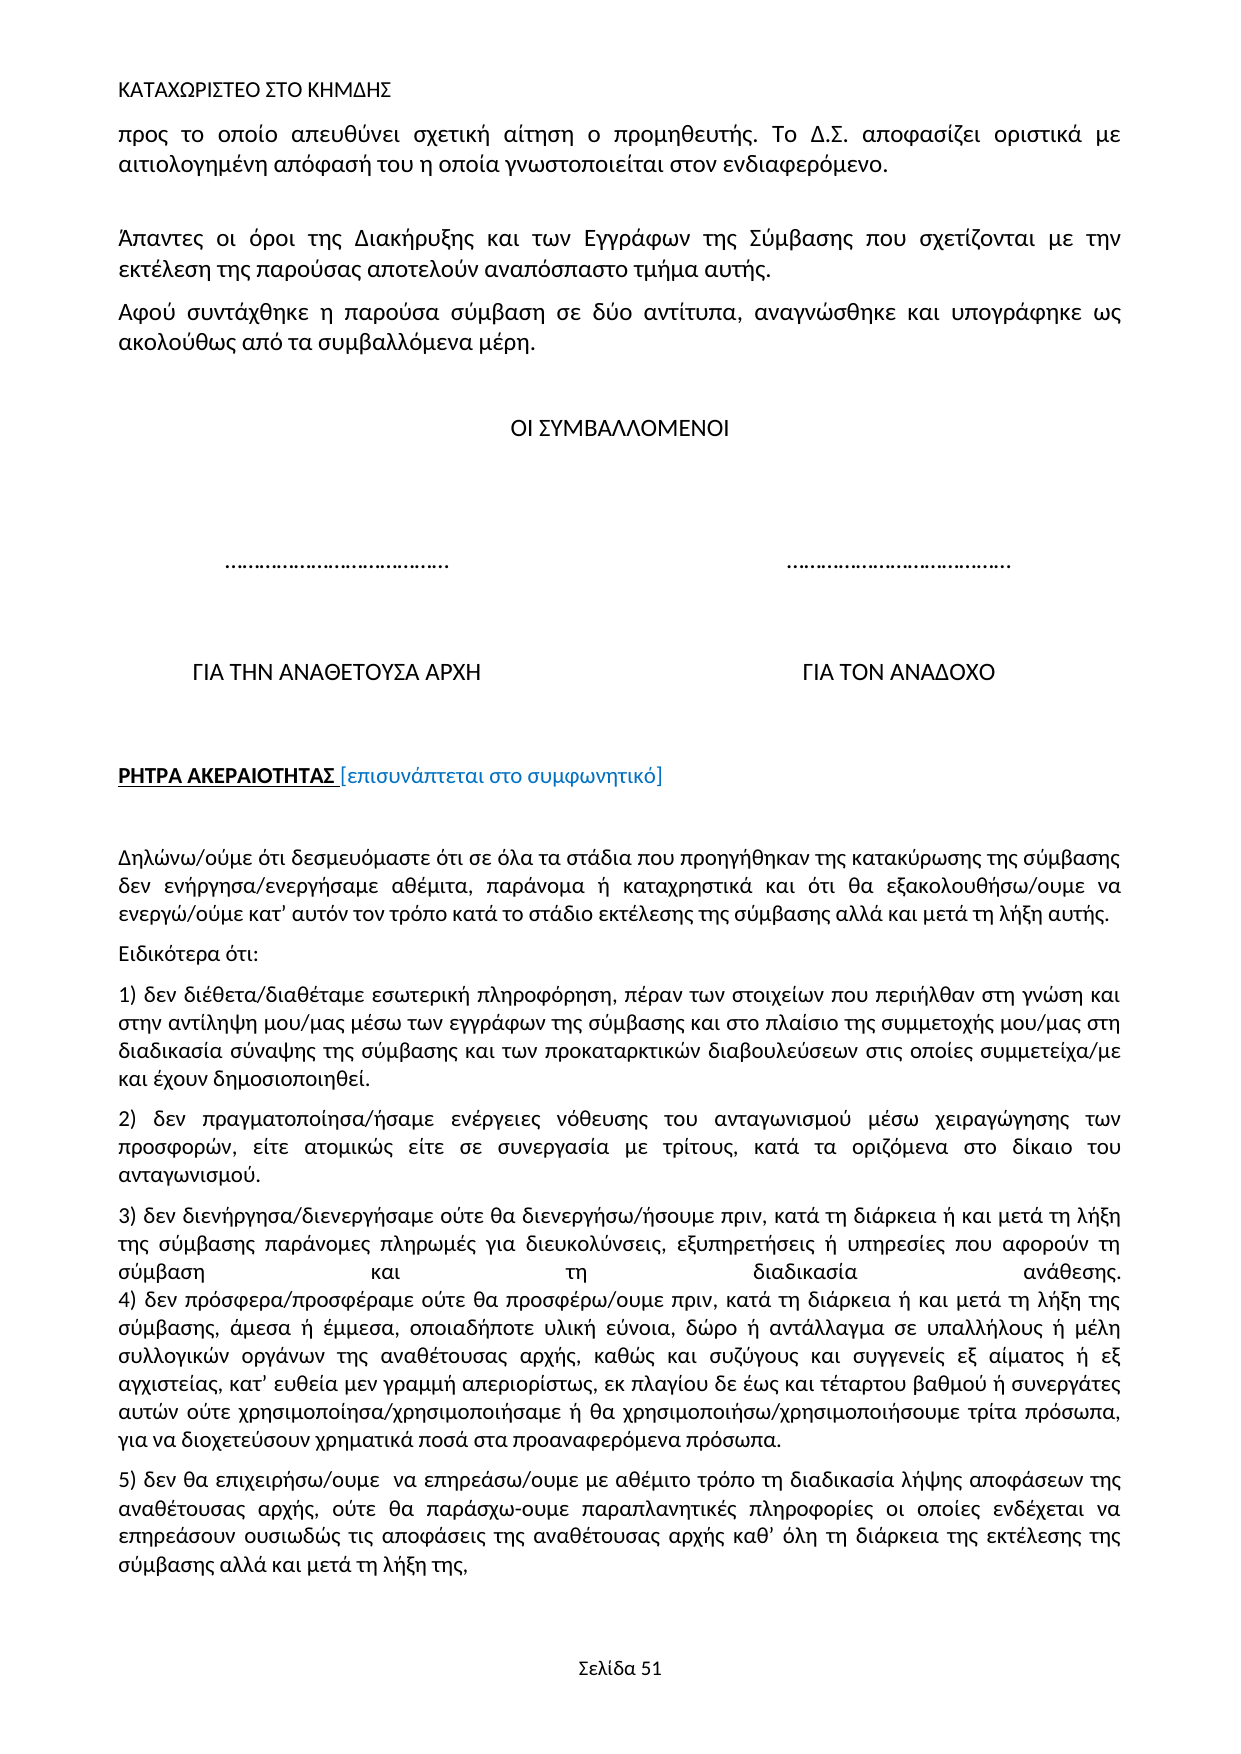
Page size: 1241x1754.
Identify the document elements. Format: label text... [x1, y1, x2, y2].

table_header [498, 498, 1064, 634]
text 2) δεν πραγματοποίησα/ήσαμε ενέργειες νόθευσης του ανταγωνισμού μέσω χειραγώγησης των προσφορών, είτε ατομικώς είτε σε συνεργασία με τρίτους, κατά τα οριζόμενα στο δίκαιο του ανταγωνισμού. [118, 1104, 1122, 1188]
text ΟΙ ΣΥΜΒΑΛΛΟΜΕΝΟΙ [118, 412, 1122, 443]
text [118, 118, 1122, 179]
text Δηλώνω/ούμε ότι δεσμευόμαστε ότι σε όλα τα στάδια που προηγήθηκαν της κατακύρωσης της σύμβασης δεν ενήργησα/ενεργήσαμε αθέμιτα, παράνομα ή καταχρηστικά και ότι θα εξακολουθήσω/ουμε να ενεργώ/ούμε κατ’ αυτόν τον τρόπο κατά το στάδιο εκτέλεσης της σύμβασης αλλά και μετά τη λήξη αυτής. [118, 843, 1122, 927]
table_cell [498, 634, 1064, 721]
text ΡΗΤΡΑ ΑΚΕΡΑΙΟΤΗΤΑΣ [επισυνάπτεται στο συμφωνητικό] [118, 762, 1122, 790]
text 1) δεν διέθετα/διαθέταμε εσωτερική πληροφόρηση, πέραν των στοιχείων που περιήλθαν στη γνώση και στην αντίληψη μου/μας μέσω των εγγράφων της σύμβασης και στο πλαίσιο της συμμετοχής μου/μας στη διαδικασία σύναψης της σύμβασης και των προκαταρκτικών διαβουλεύσεων στις οποίες συμμετείχα/με και έχουν δημοσιοποιηθεί. [118, 980, 1122, 1092]
text 3) δεν διενήργησα/διενεργήσαμε ούτε θα διενεργήσω/ήσουμε πριν, κατά τη διάρκεια ή και μετά τη λήξη της σύμβασης παράνομες πληρωμές για διευκολύνσεις, εξυπηρετήσεις ή υπηρεσίες που αφορούν τη σύμβαση και τη διαδικασία ανάθεσης. 4) δεν πρόσφερα/προσφέραμε ούτε θα προσφέρω/ουμε πριν, κατά τη διάρκεια ή και μετά τη λήξη της σύμβασης, άμεσα ή έμμεσα, οποιαδήποτε υλική εύνοια, δώρο ή αντάλλαγμα σε υπαλλήλους ή μέλη συλλογικών οργάνων της αναθέτουσας αρχής, καθώς και συζύγους και συγγενείς εξ αίματος ή εξ αγχιστείας, κατ’ ευθεία μεν γραμμή απεριορίστως, εκ πλαγίου δε έως και τέταρτου βαθμού ή συνεργάτες αυτών ούτε χρησιμοποίησα/χρησιμοποιήσαμε ή θα χρησιμοποιήσω/χρησιμοποιήσουμε τρίτα πρόσωπα, για να διοχετεύσουν χρηματικά ποσά στα προαναφερόμενα πρόσωπα. [118, 1201, 1122, 1453]
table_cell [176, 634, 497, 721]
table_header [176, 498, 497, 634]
text Ειδικότερα ότι: [118, 939, 1122, 967]
text Αφού συντάχθηκε η παρούσα σύμβαση σε δύο αντίτυπα, αναγνώσθηκε και υπογράφηκε ως ακολούθως από τα συμβαλλόμενα μέρη. [118, 296, 1122, 357]
text Άπαντες οι όροι της Διακήρυξης και των Εγγράφων της Σύμβασης που σχετίζονται με την εκτέλεση της παρούσας αποτελούν αναπόσπαστο τμήμα αυτής. [118, 222, 1122, 283]
text 5) δεν θα επιχειρήσω/ουμε να επηρεάσω/ουμε με αθέμιτο τρόπο τη διαδικασία λήψης αποφάσεων της αναθέτουσας αρχής, ούτε θα παράσχω-ουμε παραπλανητικές πληροφορίες οι οποίες ενδέχεται να επηρεάσουν ουσιωδώς τις αποφάσεις της αναθέτουσας αρχής καθ’ όλη τη διάρκεια της εκτέλεσης της σύμβασης αλλά και μετά τη λήξη της, [118, 1466, 1122, 1578]
